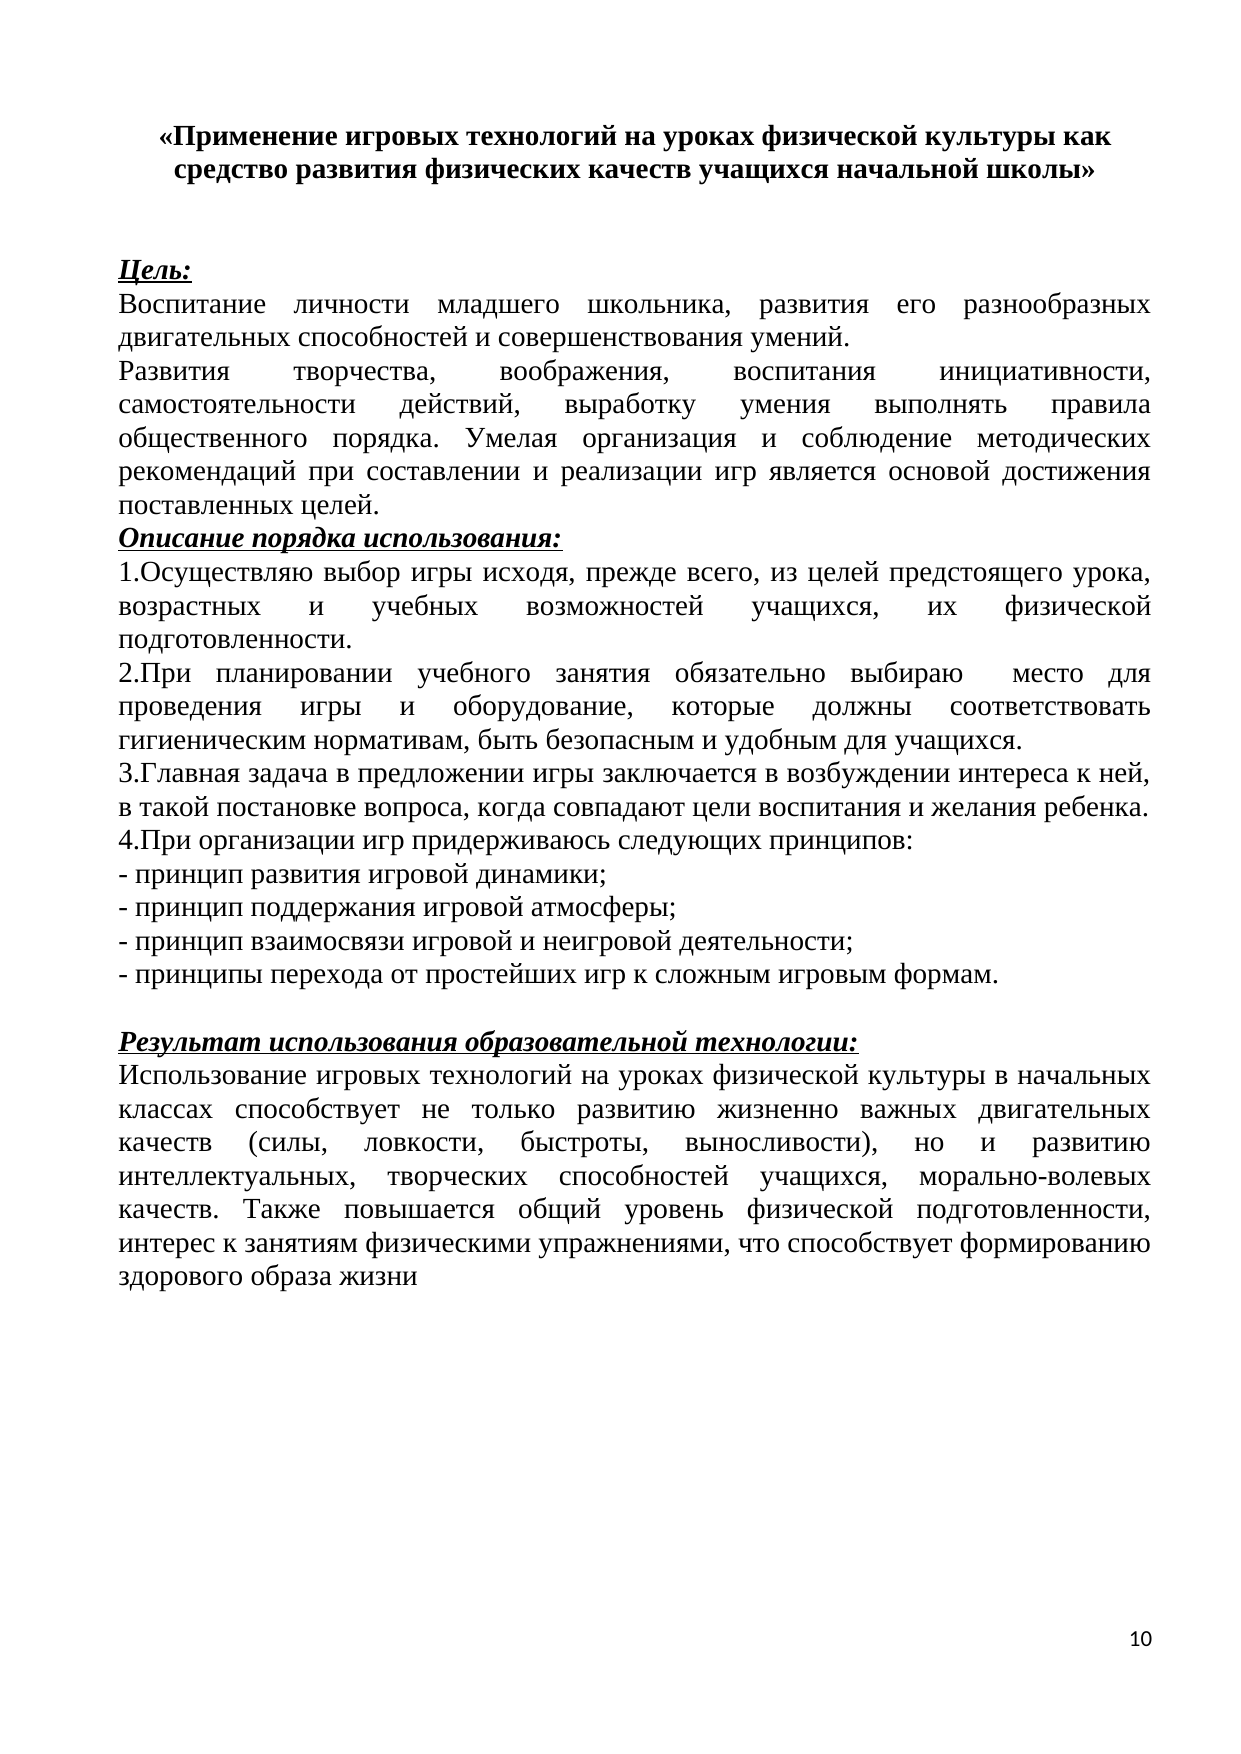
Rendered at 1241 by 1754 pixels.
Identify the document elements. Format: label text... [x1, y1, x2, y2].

text Использование игровых технологий на уроках физической культуры в начальных классах способствует не только развитию жизненно важных двигательных качеств (силы, ловкости, быстроты, выносливости), но и развитию интеллектуальных, творческих способностей учащихся, морально-волевых качеств. Также повышается общий уровень физической подготовленности, интерес к занятиям физическими упражнениями, что способствует формированию здорового образа жизни [118, 1057, 1152, 1292]
text Развития творчества, воображения, воспитания инициативности, самостоятельности действий, выработку умения выполнять правила общественного порядка. Умелая организация и соблюдение методических рекомендаций при составлении и реализации игр является основой достижения поставленных целей. [118, 353, 1152, 521]
text «Применение игровых технологий на уроках физической культуры как средство развития физических качеств учащихся начальной школы» [118, 118, 1152, 185]
text - принцип поддержания игровой атмосферы; [118, 889, 1152, 923]
text Результат использования образовательной технологии: [118, 1024, 1152, 1057]
text - принципы перехода от простейших игр к сложным игровым формам. [118, 957, 1152, 990]
text Воспитание личности младшего школьника, развития его разнообразных двигательных способностей и совершенствования умений. [118, 286, 1152, 353]
text Цель: [118, 252, 1152, 286]
text Описание порядка использования: [118, 521, 1152, 554]
text 1.Осуществляю выбор игры исходя, прежде всего, из целей предстоящего урока, возрастных и учебных возможностей учащихся, их физической подготовленности. [118, 554, 1152, 655]
text - принцип взаимосвязи игровой и неигровой деятельности; [118, 923, 1152, 957]
text 4.При организации игр придерживаюсь следующих принципов: [118, 822, 1152, 856]
text - принцип развития игровой динамики; [118, 856, 1152, 889]
text 3.Главная задача в предложении игры заключается в возбуждении интереса к ней, в такой постановке вопроса, когда совпадают цели воспитания и желания ребенка. [118, 755, 1152, 822]
text 2.При планировании учебного занятия обязательно выбираю место для проведения игры и оборудование, которые должны соответствовать гигиеническим нормативам, быть безопасным и удобным для учащихся. [118, 655, 1152, 755]
